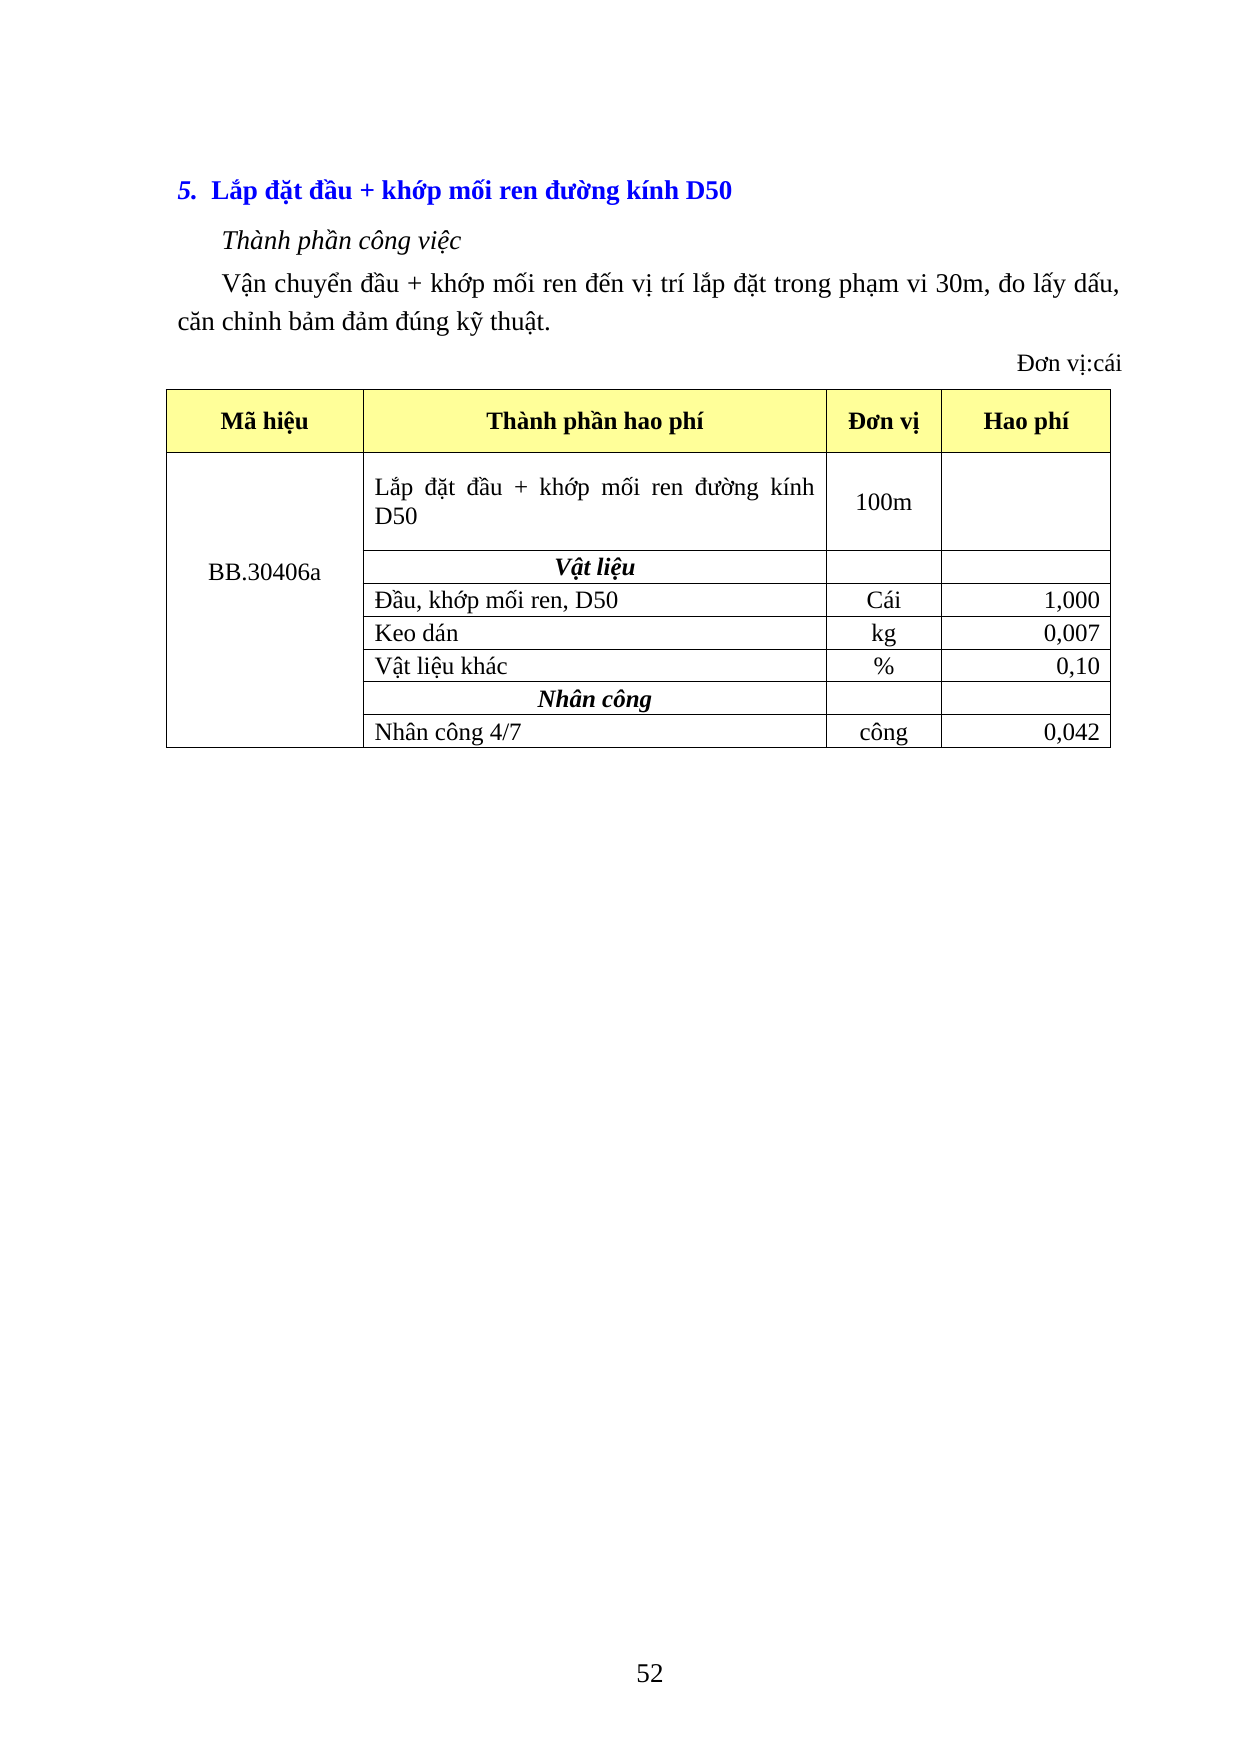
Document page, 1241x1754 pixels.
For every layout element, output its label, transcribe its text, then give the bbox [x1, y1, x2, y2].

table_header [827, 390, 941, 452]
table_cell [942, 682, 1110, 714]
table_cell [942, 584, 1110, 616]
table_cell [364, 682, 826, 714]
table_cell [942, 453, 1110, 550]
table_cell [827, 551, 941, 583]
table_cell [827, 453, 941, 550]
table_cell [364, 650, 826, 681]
text Vận chuyển đầu + khớp mối ren đến vị trí lắp đặt trong phạm vi 30m, đo lấy dấu, căn chỉnh bảm đảm đúng kỹ thuật. [177, 267, 1122, 336]
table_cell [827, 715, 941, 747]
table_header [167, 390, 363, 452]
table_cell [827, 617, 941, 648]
text Thành phần công việc [177, 224, 1122, 255]
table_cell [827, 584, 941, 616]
text Đơn vị:cái [177, 348, 1122, 377]
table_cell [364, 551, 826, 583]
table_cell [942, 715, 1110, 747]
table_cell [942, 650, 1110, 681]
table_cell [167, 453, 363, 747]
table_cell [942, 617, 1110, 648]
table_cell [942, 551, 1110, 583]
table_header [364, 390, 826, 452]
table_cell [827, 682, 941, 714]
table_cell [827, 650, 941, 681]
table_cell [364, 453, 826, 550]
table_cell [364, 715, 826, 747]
subtitle Lắp đặt đầu + khớp mối ren đường kính D50 [177, 174, 1122, 205]
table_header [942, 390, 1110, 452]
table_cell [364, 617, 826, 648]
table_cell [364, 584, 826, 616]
